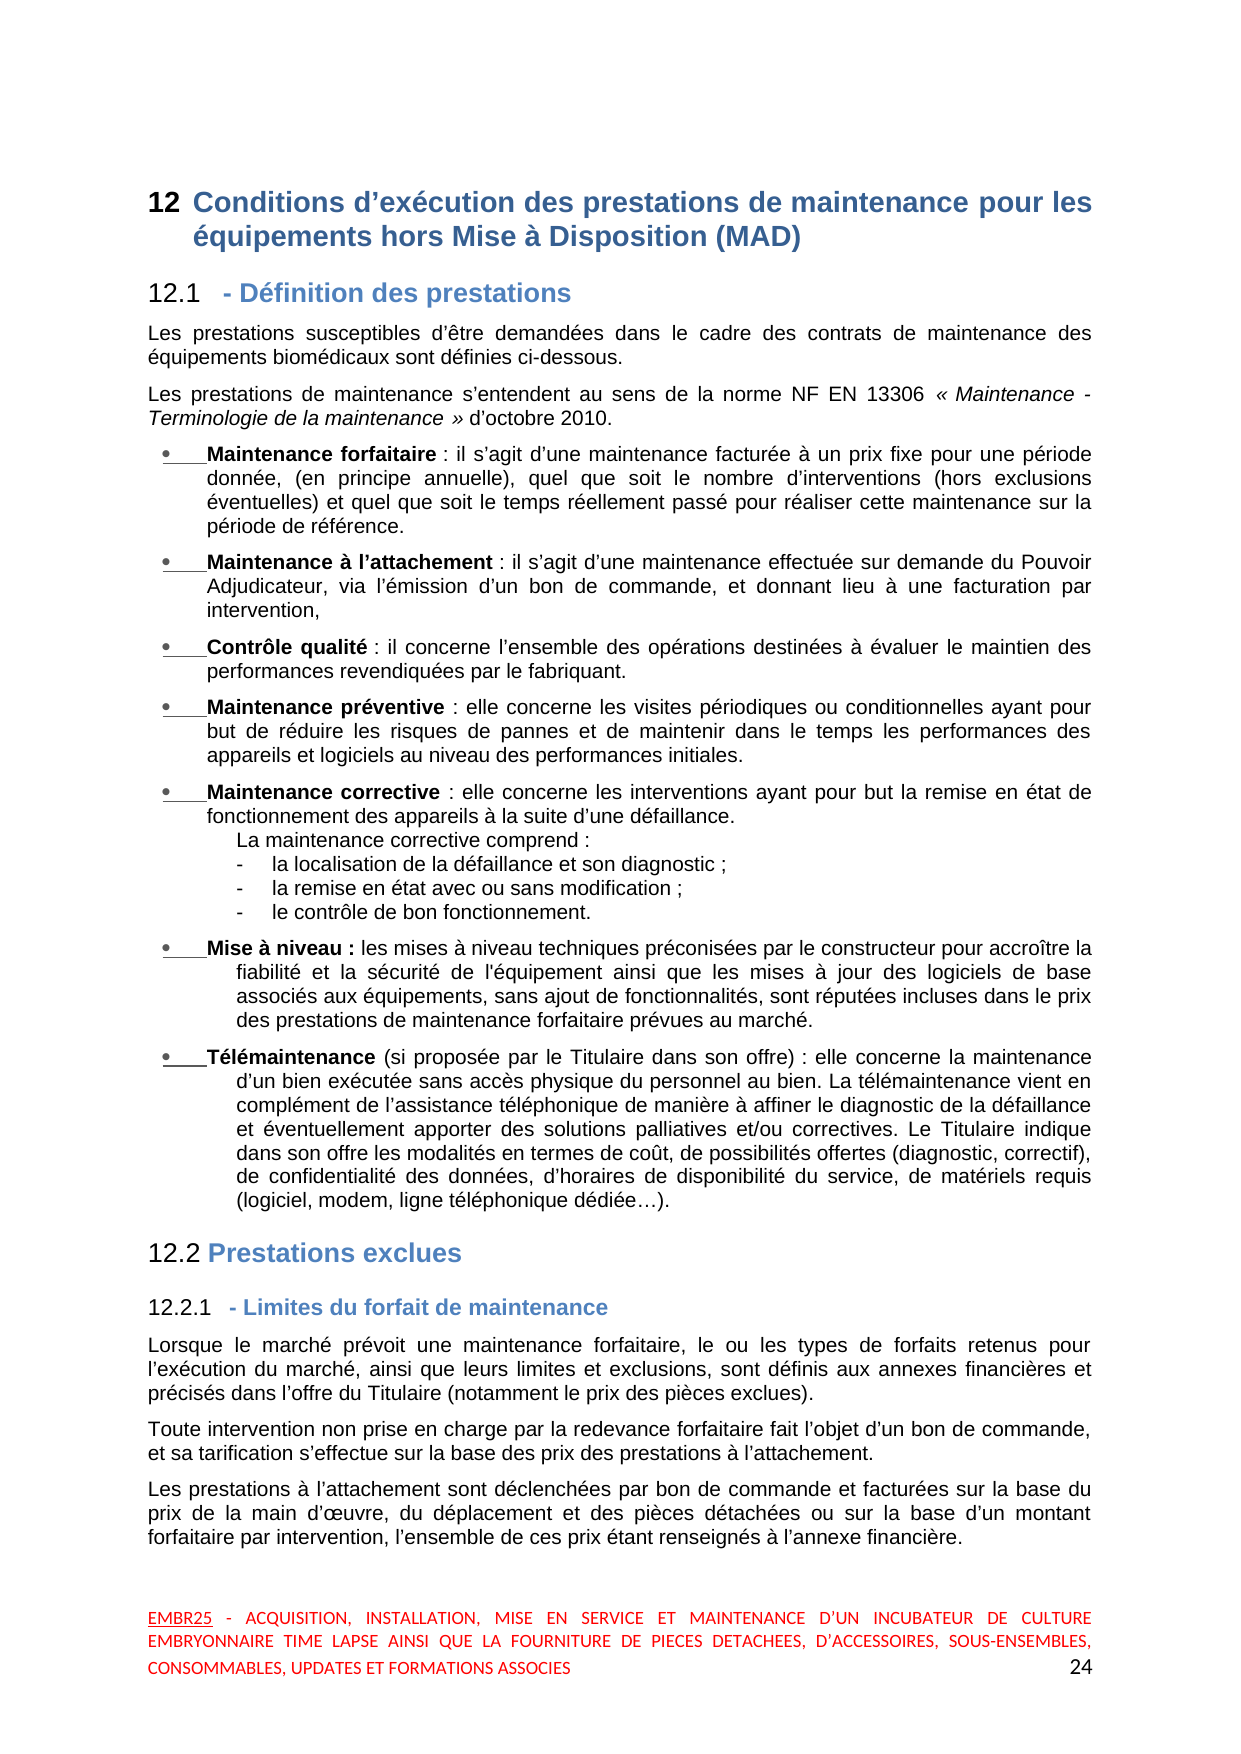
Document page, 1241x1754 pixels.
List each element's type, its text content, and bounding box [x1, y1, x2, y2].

subtitle - Limites du forfait de maintenance [148, 1293, 1093, 1320]
subtitle Prestations exclues [148, 1237, 1093, 1268]
list Maintenance corrective : elle concerne les interventions ayant pour but la remise en état de fonctionnement des appareils à la suite d’une défaillance. [162, 780, 1093, 828]
text Les prestations à l’attachement sont déclenchées par bon de commande et facturées sur la base du prix de la main d’œuvre, du déplacement et des pièces détachées ou sur la base d’un montant forfaitaire par intervention, l’ensemble de ces prix étant renseignés à l’annexe financière. [148, 1477, 1093, 1549]
list Maintenance forfaitaire : il s’agit d’une maintenance facturée à un prix fixe pour une période donnée, (en principe annuelle), quel que soit le nombre d’interventions (hors exclusions éventuelles) et quel que soit le temps réellement passé pour réaliser cette maintenance sur la période de référence. [162, 442, 1093, 538]
subtitle Conditions d’exécution des prestations de maintenance pour les équipements hors Mise à Disposition (MAD) [148, 185, 1093, 252]
list Télémaintenance (si proposée par le Titulaire dans son offre) : elle concerne la maintenance d’un bien exécutée sans accès physique du personnel au bien. La télémaintenance vient en complément de l’assistance téléphonique de manière à affiner le diagnostic de la défaillance et éventuellement apporter des solutions palliatives et/ou correctives. Le Titulaire indique dans son offre les modalités en termes de coût, de possibilités offertes (diagnostic, correctif), de confidentialité des données, d’horaires de disponibilité du service, de matériels requis (logiciel, modem, ligne téléphonique dédiée…). [162, 1044, 1093, 1212]
text - le contrôle de bon fonctionnement. [236, 899, 1093, 923]
subtitle - Définition des prestations [148, 277, 1093, 308]
list Maintenance préventive : elle concerne les visites périodiques ou conditionnelles ayant pour but de réduire les risques de pannes et de maintenir dans le temps les performances des appareils et logiciels au niveau des performances initiales. [162, 695, 1093, 767]
text Lorsque le marché prévoit une maintenance forfaitaire, le ou les types de forfaits retenus pour l’exécution du marché, ainsi que leurs limites et exclusions, sont définis aux annexes financières et précisés dans l’offre du Titulaire (notamment le prix des pièces exclues). [148, 1332, 1093, 1404]
text - la localisation de la défaillance et son diagnostic ; [236, 852, 1093, 876]
list Maintenance à l’attachement : il s’agit d’une maintenance effectuée sur demande du Pouvoir Adjudicateur, via l’émission d’un bon de commande, et donnant lieu à une facturation par intervention, [162, 550, 1093, 622]
text Les prestations susceptibles d’être demandées dans le cadre des contrats de maintenance des équipements biomédicaux sont définies ci-dessous. [148, 321, 1093, 369]
text Les prestations de maintenance s’entendent au sens de la norme NF EN 13306 « Maintenance - Terminologie de la maintenance » d’octobre 2010. [148, 381, 1093, 429]
text Toute intervention non prise en charge par la redevance forfaitaire fait l’objet d’un bon de commande, et sa tarification s’effectue sur la base des prix des prestations à l’attachement. [148, 1417, 1093, 1465]
list Mise à niveau : les mises à niveau techniques préconisées par le constructeur pour accroître la fiabilité et la sécurité de l'équipement ainsi que les mises à jour des logiciels de base associés aux équipements, sans ajout de fonctionnalités, sont réputées incluses dans le prix des prestations de maintenance forfaitaire prévues au marché. [162, 936, 1093, 1032]
text La maintenance corrective comprend : [236, 828, 1093, 852]
list Contrôle qualité : il concerne l’ensemble des opérations destinées à évaluer le maintien des performances revendiquées par le fabriquant. [162, 635, 1093, 683]
text - la remise en état avec ou sans modification ; [236, 876, 1093, 899]
